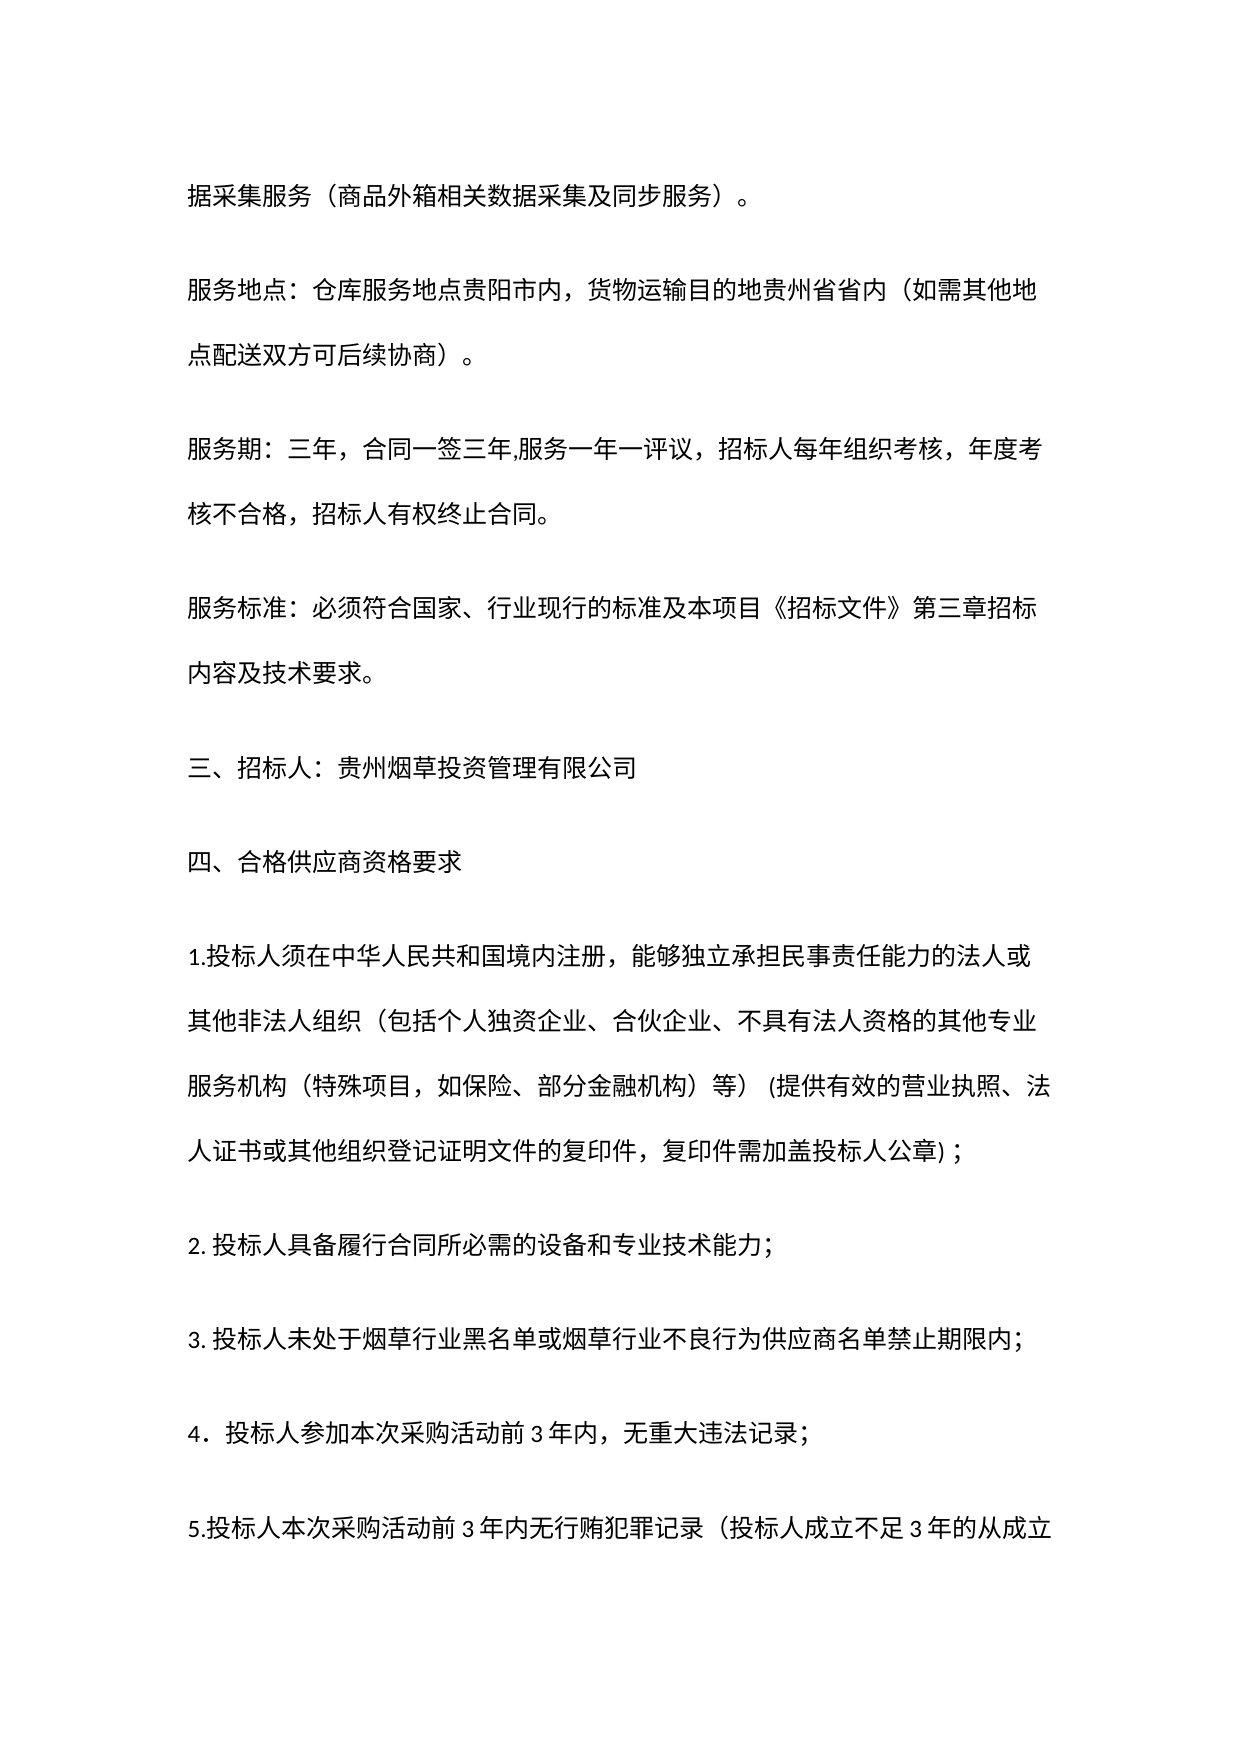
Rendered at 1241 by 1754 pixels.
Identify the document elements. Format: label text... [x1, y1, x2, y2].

text 四、合格供应商资格要求 [187, 828, 1053, 893]
text 4．投标人参加本次采购活动前3年内，无重大违法记录； [187, 1399, 1053, 1464]
text 服务标准：必须符合国家、行业现行的标准及本项目《招标文件》第三章招标内容及技术要求。 [187, 574, 1053, 704]
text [187, 1494, 1053, 1559]
text 1.投标人须在中华人民共和国境内注册，能够独立承担民事责任能力的法人或其他非法人组织（包括个人独资企业、合伙企业、不具有法人资格的其他专业服务机构（特殊项目，如保险、部分金融机构）等） (提供有效的营业执照、法人证书或其他组织登记证明文件的复印件，复印件需加盖投标人公章) ； [187, 922, 1053, 1182]
text 服务地点：仓库服务地点贵阳市内，货物运输目的地贵州省省内（如需其他地点配送双方可后续协商）。 [187, 256, 1053, 386]
text 3. 投标人未处于烟草行业黑名单或烟草行业不良行为供应商名单禁止期限内； [187, 1305, 1053, 1370]
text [187, 162, 1053, 227]
text 三、招标人：贵州烟草投资管理有限公司 [187, 734, 1053, 799]
text 服务期：三年，合同一签三年,服务一年一评议，招标人每年组织考核，年度考核不合格，招标人有权终止合同。 [187, 415, 1053, 545]
text 2. 投标人具备履行合同所必需的设备和专业技术能力； [187, 1211, 1053, 1276]
